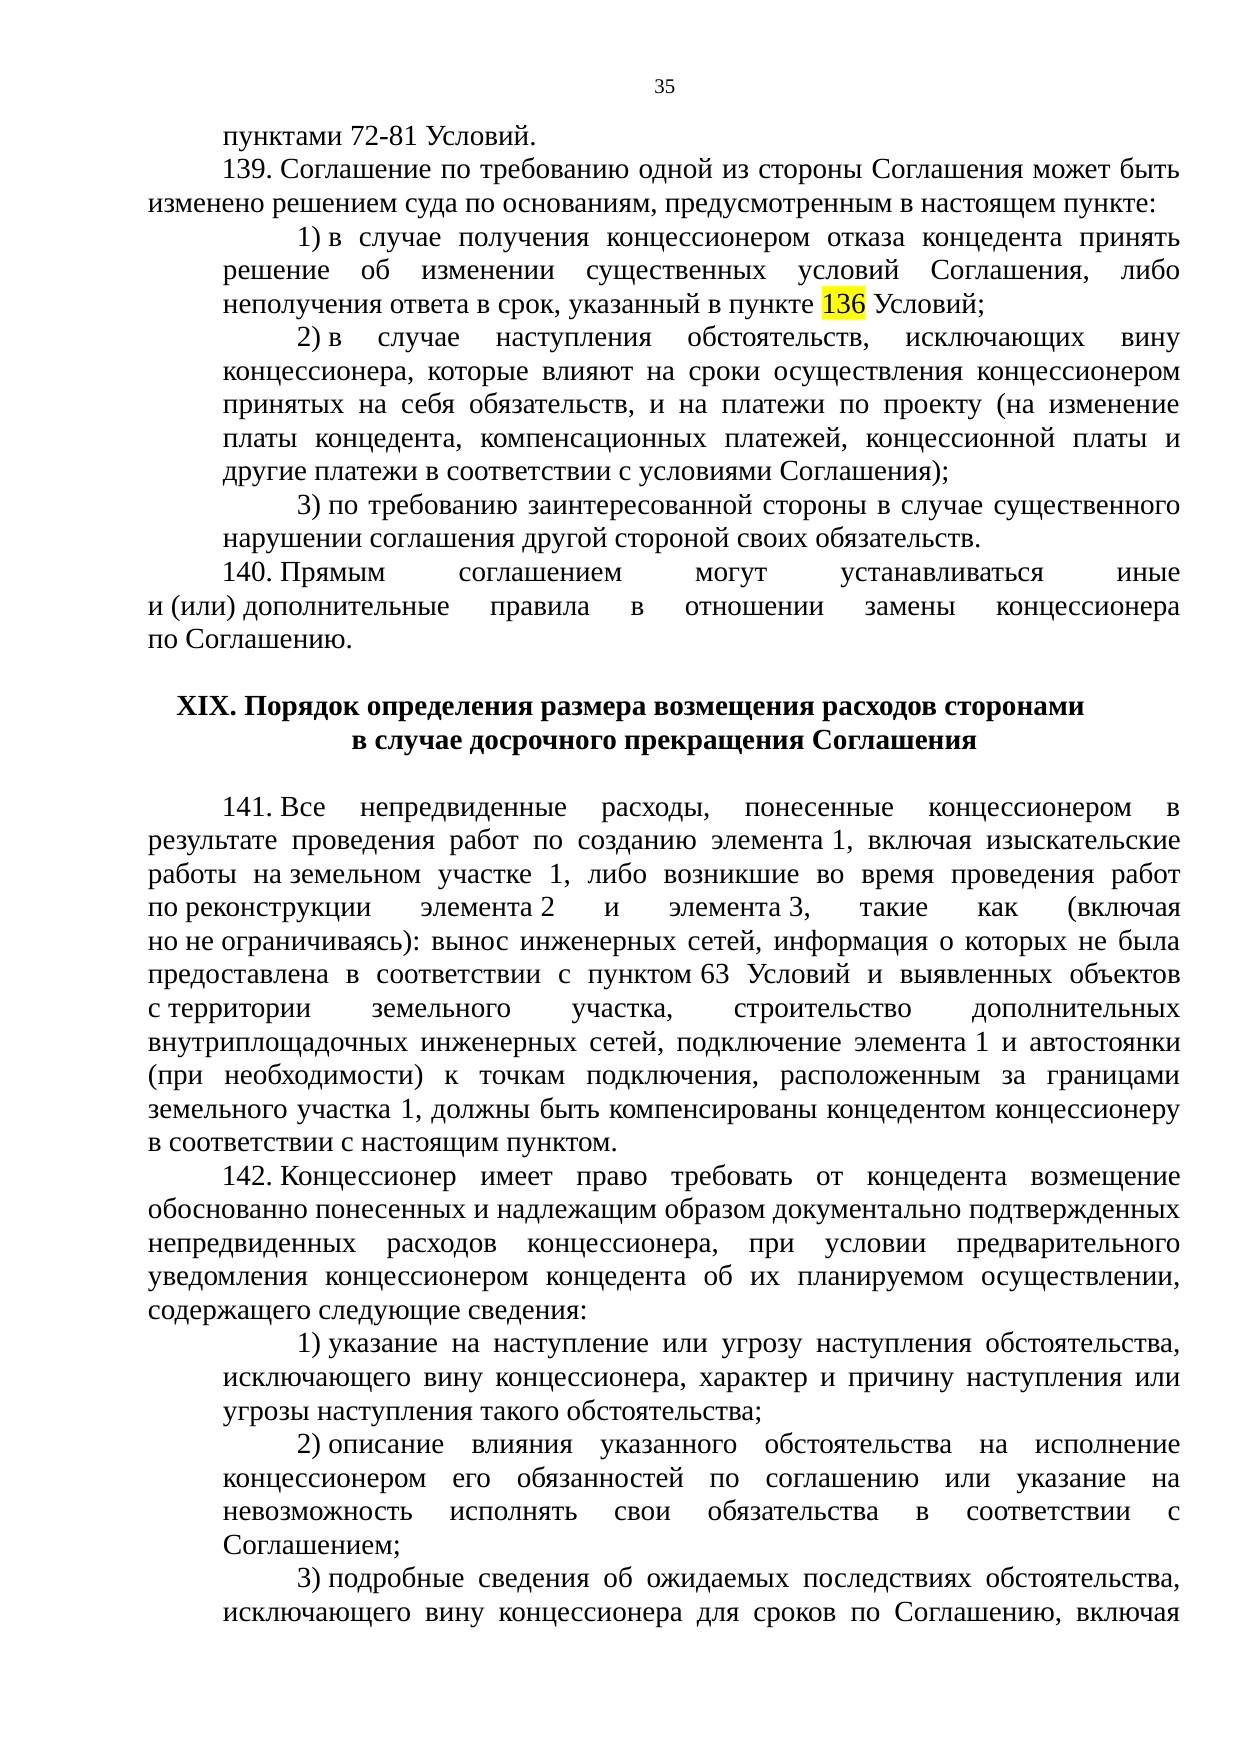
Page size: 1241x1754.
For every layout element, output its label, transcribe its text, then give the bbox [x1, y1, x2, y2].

list указание на наступление или угрозу наступления обстоятельства, исключающего вину концессионера, характер и причину наступления или угрозы наступления такого обстоятельства; [223, 1326, 1181, 1426]
list Соглашение по требованию одной из стороны Соглашения может быть изменено решением суда по основаниям, предусмотренным в настоящем пункте: [148, 152, 1181, 219]
list Концессионер имеет право требовать от концедента возмещение обоснованно понесенных и надлежащим образом документально подтвержденных непредвиденных расходов концессионера, при условии предварительного уведомления концессионером концедента об их планируемом осуществлении, содержащего следующие сведения: [148, 1158, 1181, 1326]
list Все непредвиденные расходы, понесенные концессионером в результате проведения работ по созданию элемента 1, включая изыскательские работы на земельном участке 1, либо возникшие во время проведения работ по реконструкции элемента 2 и элемента 3, такие как (включая но не ограничиваясь): вынос инженерных сетей, информация о которых не была предоставлена в соответствии с пунктом 63 Условий и выявленных объектов с территории земельного участка, строительство дополнительных внутриплощадочных инженерных сетей, подключение элемента 1 и автостоянки (при необходимости) к точкам подключения, расположенным за границами земельного участка 1, должны быть компенсированы концедентом концессионеру в соответствии с настоящим пунктом. [148, 789, 1181, 1158]
list в случае получения концессионером отказа концедента принять решение об изменении существенных условий Соглашения, либо неполучения ответа в срок, указанный в пункте 136 Условий; [223, 219, 1181, 319]
subtitle Порядок определения размера возмещения расходов сторонами в случае досрочного прекращения Соглашения [148, 688, 1181, 755]
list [223, 118, 1181, 152]
list в случае наступления обстоятельств, исключающих вину концессионера, которые влияют на сроки осуществления концессионером принятых на себя обязательств, и на платежи по проекту (на изменение платы концедента, компенсационных платежей, концессионной платы и другие платежи в соответствии с условиями Соглашения); [223, 319, 1181, 487]
list Прямым соглашением могут устанавливаться иные и (или) дополнительные правила в отношении замены концессионера по Соглашению. [148, 554, 1181, 655]
list описание влияния указанного обстоятельства на исполнение концессионером его обязанностей по соглашению или указание на невозможность исполнять свои обязательства в соответствии с Соглашением; [223, 1426, 1181, 1560]
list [223, 1560, 1181, 1627]
list по требованию заинтересованной стороны в случае существенного нарушении соглашения другой стороной своих обязательств. [223, 487, 1181, 554]
